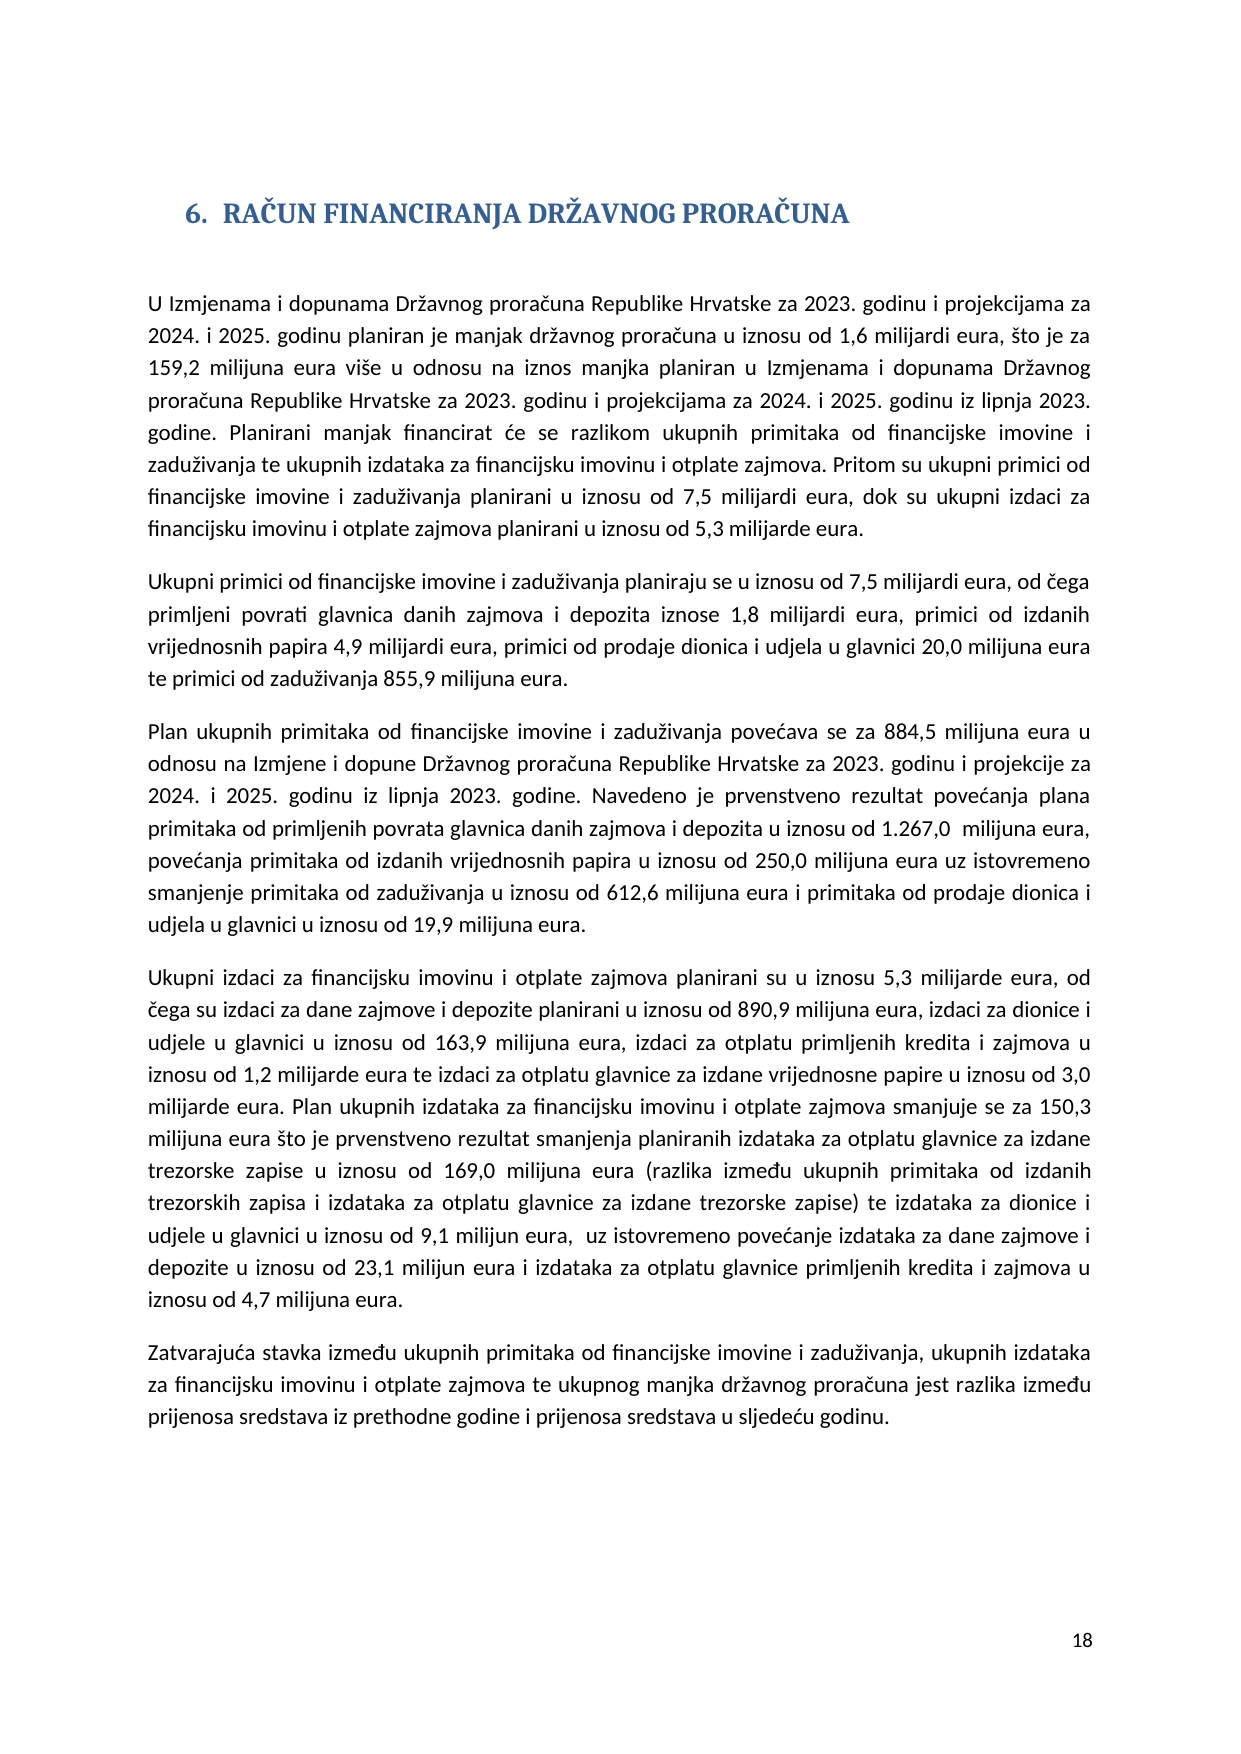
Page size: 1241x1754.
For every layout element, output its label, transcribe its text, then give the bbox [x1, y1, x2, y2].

text Zatvarajuća stavka između ukupnih primitaka od financijske imovine i zaduživanja, ukupnih izdataka za financijsku imovinu i otplate zajmova te ukupnog manjka državnog proračuna jest razlika između prijenosa sredstava iz prethodne godine i prijenosa sredstava u sljedeću godinu. [148, 1338, 1093, 1431]
subtitle RAČUN FINANCIRANJA DRŽAVNOG PRORAČUNA [185, 198, 1093, 231]
text Plan ukupnih primitaka od financijske imovine i zaduživanja povećava se za 884,5 milijuna eura u odnosu na Izmjene i dopune Državnog proračuna Republike Hrvatske za 2023. godinu i projekcije za 2024. i 2025. godinu iz lipnja 2023. godine. Navedeno je prvenstveno rezultat povećanja plana primitaka od primljenih povrata glavnica danih zajmova i depozita u iznosu od 1.267,0 milijuna eura, povećanja primitaka od izdanih vrijednosnih papira u iznosu od 250,0 milijuna eura uz istovremeno smanjenje primitaka od zaduživanja u iznosu od 612,6 milijuna eura i primitaka od prodaje dionica i udjela u glavnici u iznosu od 19,9 milijuna eura. [148, 717, 1093, 938]
text U Izmjenama i dopunama Državnog proračuna Republike Hrvatske za 2023. godinu i projekcijama za 2024. i 2025. godinu planiran je manjak državnog proračuna u iznosu od 1,6 milijardi eura, što je za 159,2 milijuna eura više u odnosu na iznos manjka planiran u Izmjenama i dopunama Državnog proračuna Republike Hrvatske za 2023. godinu i projekcijama za 2024. i 2025. godinu iz lipnja 2023. godine. Planirani manjak financirat će se razlikom ukupnih primitaka od financijske imovine i zaduživanja te ukupnih izdataka za financijsku imovinu i otplate zajmova. Pritom su ukupni primici od financijske imovine i zaduživanja planirani u iznosu od 7,5 milijardi eura, dok su ukupni izdaci za financijsku imovinu i otplate zajmova planirani u iznosu od 5,3 milijarde eura. [148, 289, 1093, 542]
text Ukupni izdaci za financijsku imovinu i otplate zajmova planirani su u iznosu 5,3 milijarde eura, od čega su izdaci za dane zajmove i depozite planirani u iznosu od 890,9 milijuna eura, izdaci za dionice i udjele u glavnici u iznosu od 163,9 milijuna eura, izdaci za otplatu primljenih kredita i zajmova u iznosu od 1,2 milijarde eura te izdaci za otplatu glavnice za izdane vrijednosne papire u iznosu od 3,0 milijarde eura. Plan ukupnih izdataka za financijsku imovinu i otplate zajmova smanjuje se za 150,3 milijuna eura što je prvenstveno rezultat smanjenja planiranih izdataka za otplatu glavnice za izdane trezorske zapise u iznosu od 169,0 milijuna eura (razlika između ukupnih primitaka od izdanih trezorskih zapisa i izdataka za otplatu glavnice za izdane trezorske zapise) te izdataka za dionice i udjele u glavnici u iznosu od 9,1 milijun eura, uz istovremeno povećanje izdataka za dane zajmove i depozite u iznosu od 23,1 milijun eura i izdataka za otplatu glavnice primljenih kredita i zajmova u iznosu od 4,7 milijuna eura. [148, 963, 1093, 1313]
text Ukupni primici od financijske imovine i zaduživanja planiraju se u iznosu od 7,5 milijardi eura, od čega primljeni povrati glavnica danih zajmova i depozita iznose 1,8 milijardi eura, primici od izdanih vrijednosnih papira 4,9 milijardi eura, primici od prodaje dionica i udjela u glavnici 20,0 milijuna eura te primici od zaduživanja 855,9 milijuna eura. [148, 567, 1093, 692]
